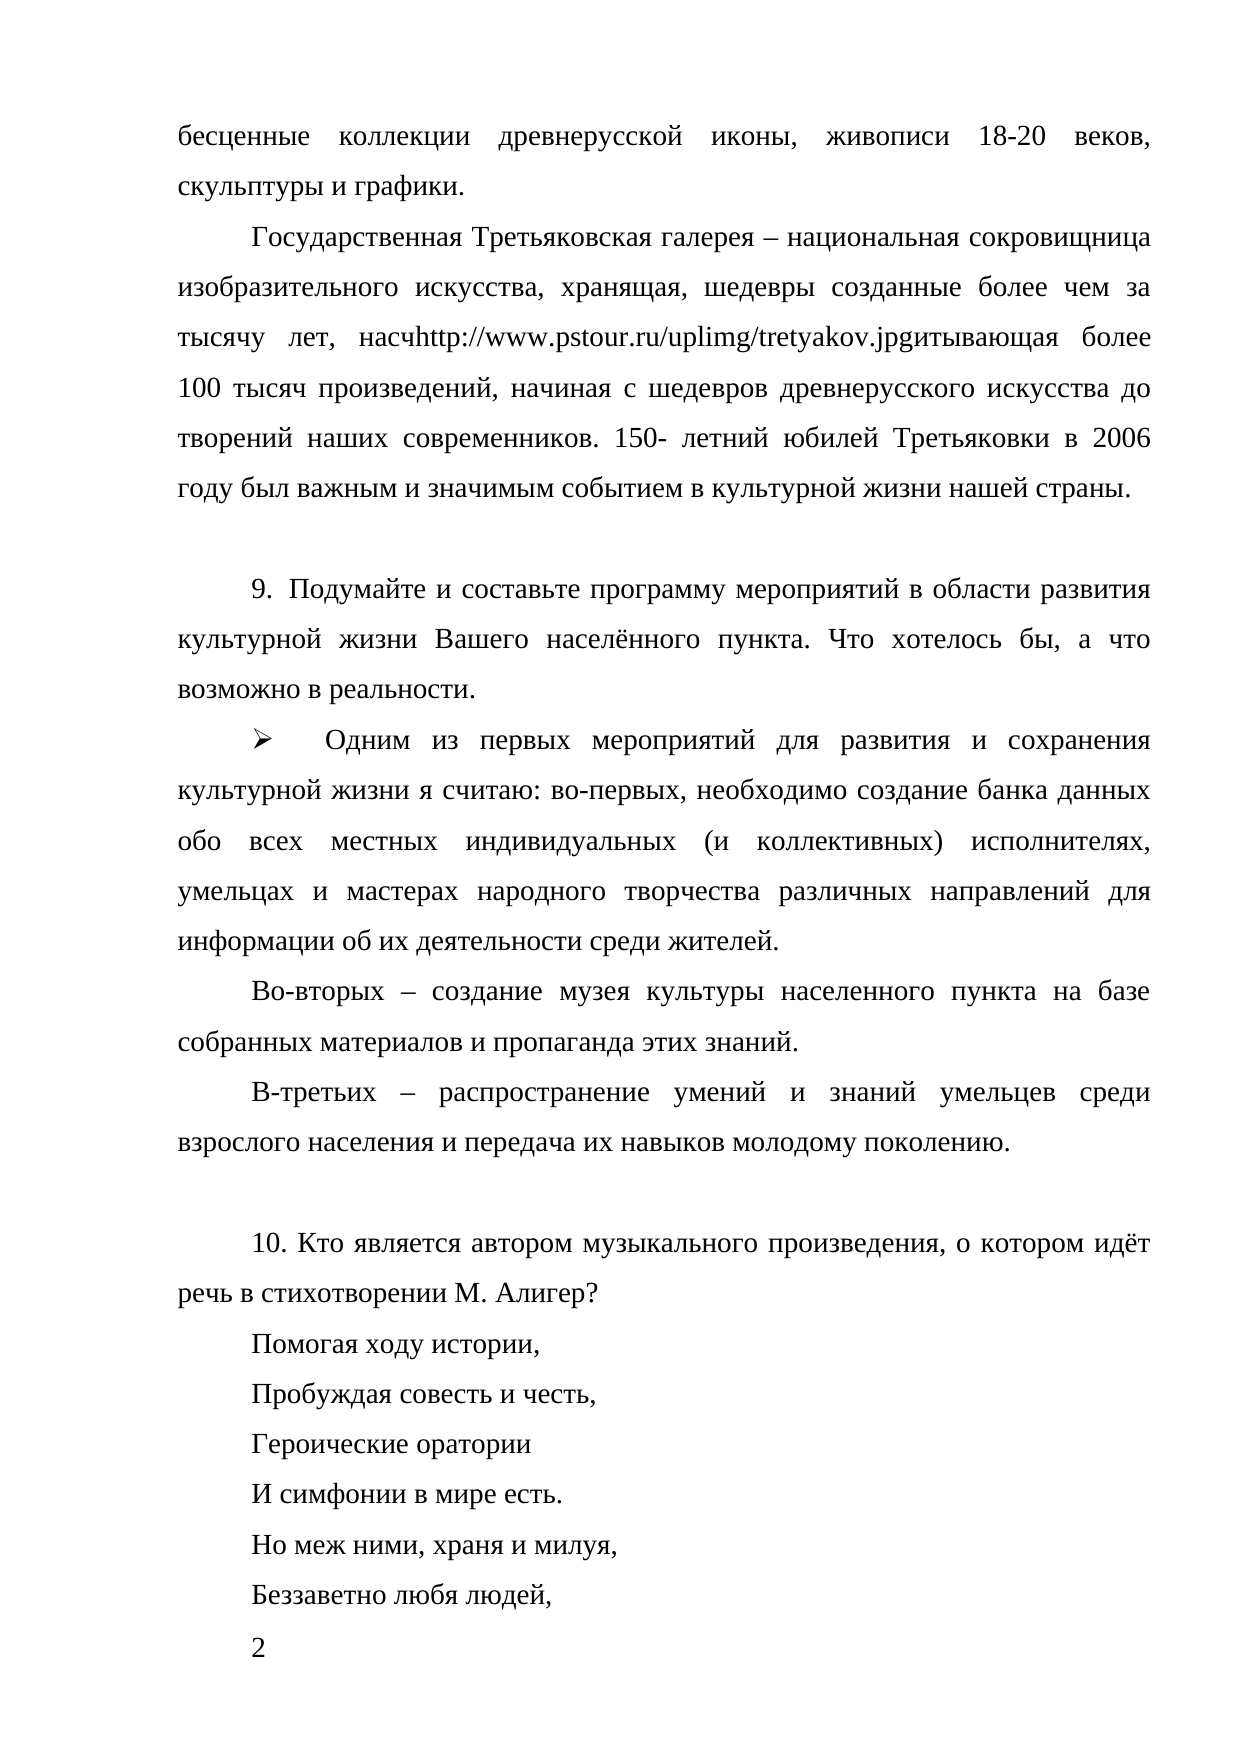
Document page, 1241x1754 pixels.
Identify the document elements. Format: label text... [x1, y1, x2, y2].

text Государственная Третьяковская галерея – национальная сокровищница изобразительного искусства, хранящая, шедевры созданные более чем за тысячу лет, насчhttp://www.pstour.ru/uplimg/tretyakov.jpgитывающая более 100 тысяч произведений, начиная с шедевров древнерусского искусства до творений наших современников. 150- летний юбилей Третьяковки в 2006 году был важным и значимым событием в культурной жизни нашей страны. [177, 219, 1152, 504]
list Одним из первых мероприятий для развития и сохранения культурной жизни я считаю: во-первых, необходимо создание банка данных обо всех местных индивидуальных (и коллективных) исполнителях, умельцах и мастерах народного творчества различных направлений для информации об их деятельности среди жителей. [177, 722, 1152, 957]
text Пробуждая совесть и честь, [177, 1376, 1152, 1409]
text Беззаветно любя людей, [177, 1577, 1152, 1611]
text 10. Кто является автором музыкального произведения, о котором идёт речь в стихотворении М. Алигер? [177, 1225, 1152, 1309]
text В-третьих – распространение умений и знаний умельцев среди взрослого населения и передача их навыков молодому поколению. [177, 1074, 1152, 1158]
text Но меж ними, храня и милуя, [177, 1527, 1152, 1561]
text Помогая ходу истории, [177, 1326, 1152, 1359]
text Во-вторых – создание музея культуры населенного пункта на базе собранных материалов и пропаганда этих знаний. [177, 973, 1152, 1057]
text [177, 118, 1152, 202]
text Героические оратории [177, 1426, 1152, 1460]
list Подумайте и составьте программу мероприятий в области развития культурной жизни Вашего населённого пункта. Что хотелось бы, а что возможно в реальности. [177, 571, 1152, 705]
text И симфонии в мире есть. [177, 1477, 1152, 1510]
